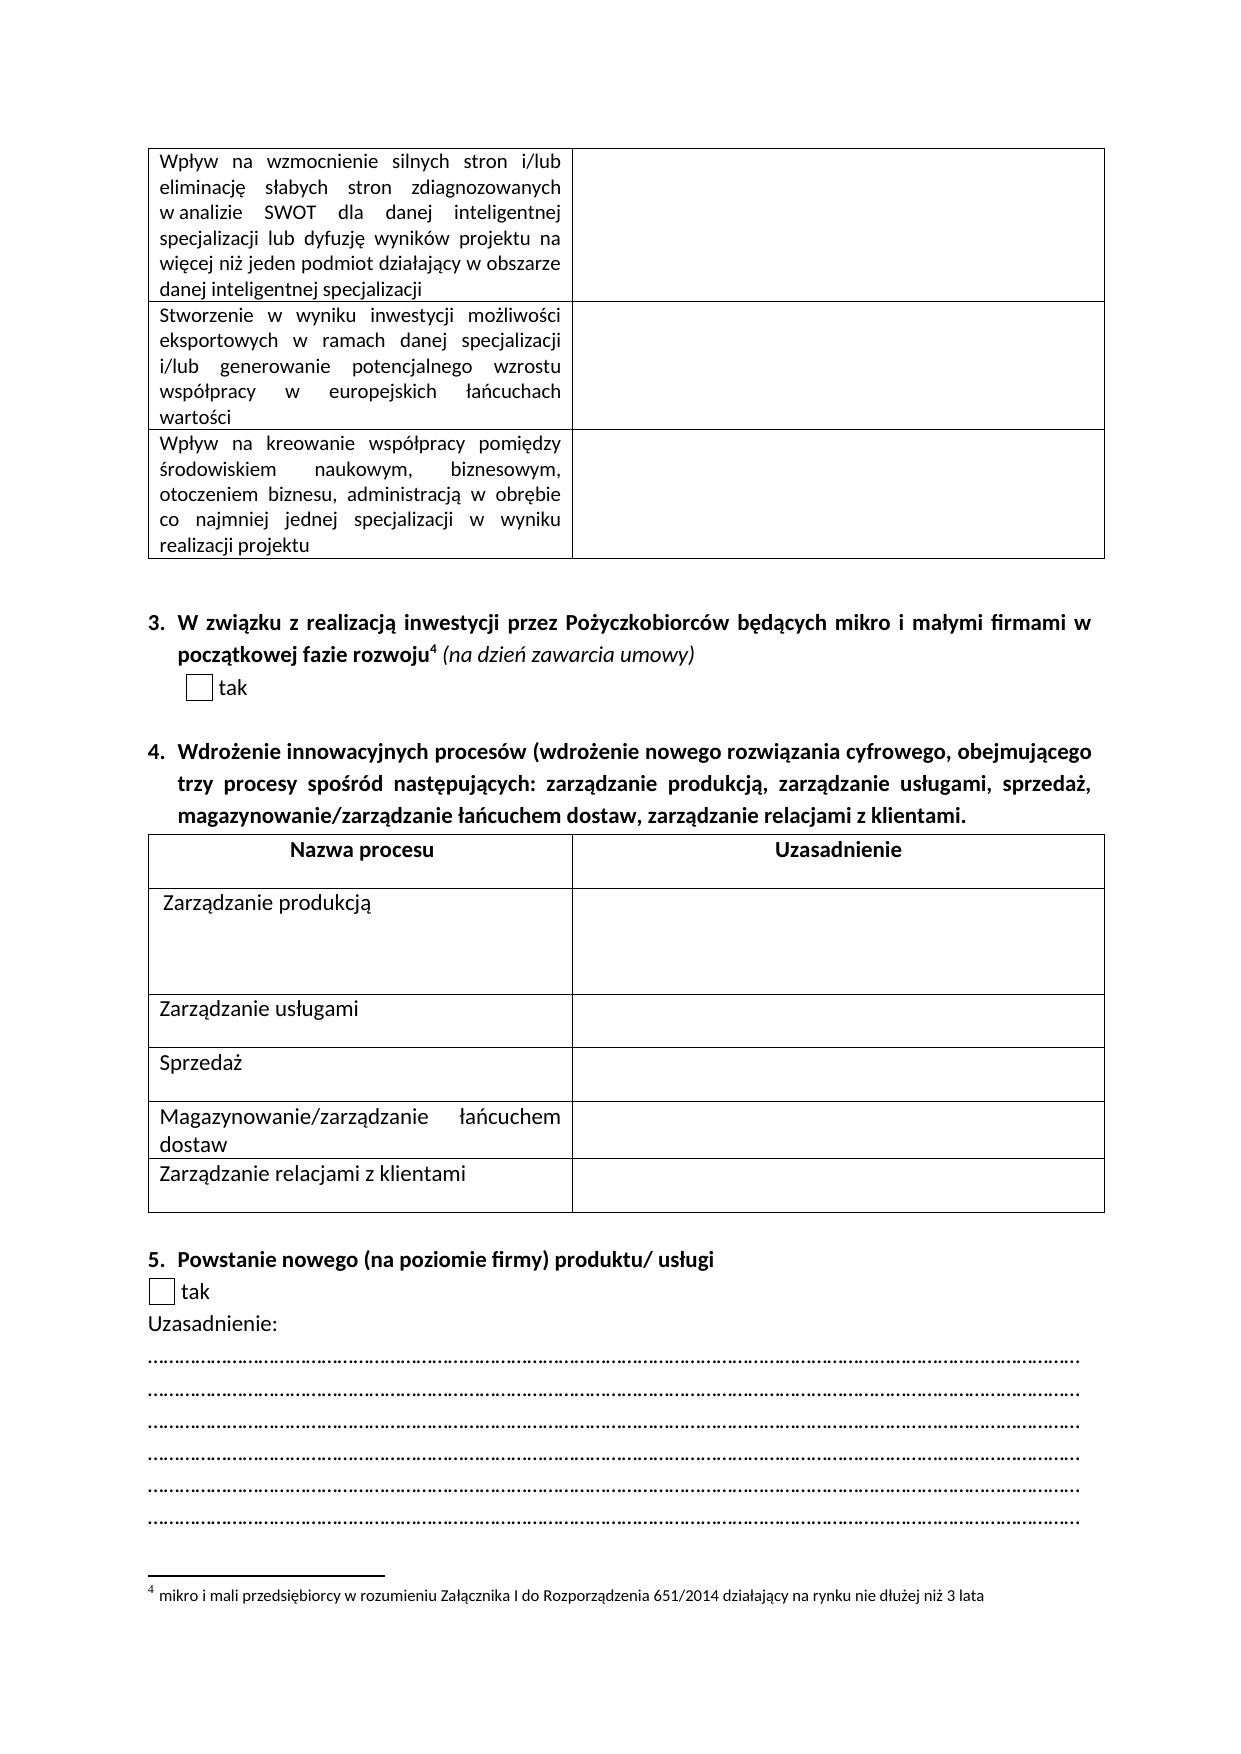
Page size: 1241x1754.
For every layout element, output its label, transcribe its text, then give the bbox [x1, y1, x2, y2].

table_cell [573, 430, 1104, 557]
table_cell Magazynowanie/zarządzanie łańcuchem dostaw [149, 1102, 572, 1158]
table_cell [573, 1102, 1104, 1158]
table_cell Zarządzanie produkcją [149, 889, 572, 993]
text tak [185, 673, 1093, 701]
list W związku z realizacją inwestycji przez Pożyczkobiorców będących mikro i małymi firmami w początkowej fazie rozwoju (na dzień zawarcia umowy) [148, 608, 1093, 669]
table_cell [573, 302, 1104, 429]
list Wdrożenie innowacyjnych procesów (wdrożenie nowego rozwiązania cyfrowego, obejmującego trzy procesy spośród następujących: zarządzanie produkcją, zarządzanie usługami, sprzedaż, magazynowanie/zarządzanie łańcuchem dostaw, zarządzanie relacjami z klientami. [148, 737, 1093, 829]
table_cell Wpływ na kreowanie współpracy pomiędzy środowiskiem naukowym, biznesowym, otoczeniem biznesu, administracją w obrębie co najmniej jednej specjalizacji w wyniku realizacji projektu [149, 430, 572, 557]
table_cell Stworzenie w wyniku inwestycji możliwości eksportowych w ramach danej specjalizacji i/lub generowanie potencjalnego wzrostu współpracy w europejskich łańcuchach wartości [149, 302, 572, 429]
table_cell Sprzedaż [149, 1048, 572, 1101]
table_cell [573, 1048, 1104, 1101]
table_cell [573, 995, 1104, 1047]
table_header Nazwa procesu [149, 835, 572, 887]
table_cell [573, 889, 1104, 993]
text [148, 1342, 1093, 1531]
table_header Uzasadnienie [573, 835, 1104, 887]
list Powstanie nowego (na poziomie firmy) produktu/ usługi [148, 1245, 1093, 1273]
table_cell [573, 1159, 1104, 1212]
table_cell Zarządzanie usługami [149, 995, 572, 1047]
table_cell [573, 149, 1104, 301]
table_cell Wpływ na wzmocnienie silnych stron i/lub eliminację słabych stron zdiagnozowanych w analizie SWOT dla danej inteligentnej specjalizacji lub dyfuzję wyników projektu na więcej niż jeden podmiot działający w obszarze danej inteligentnej specjalizacji [149, 149, 572, 301]
table_cell Zarządzanie relacjami z klientami [149, 1159, 572, 1212]
text Uzasadnienie: [148, 1309, 1093, 1337]
text tak [148, 1277, 1093, 1305]
